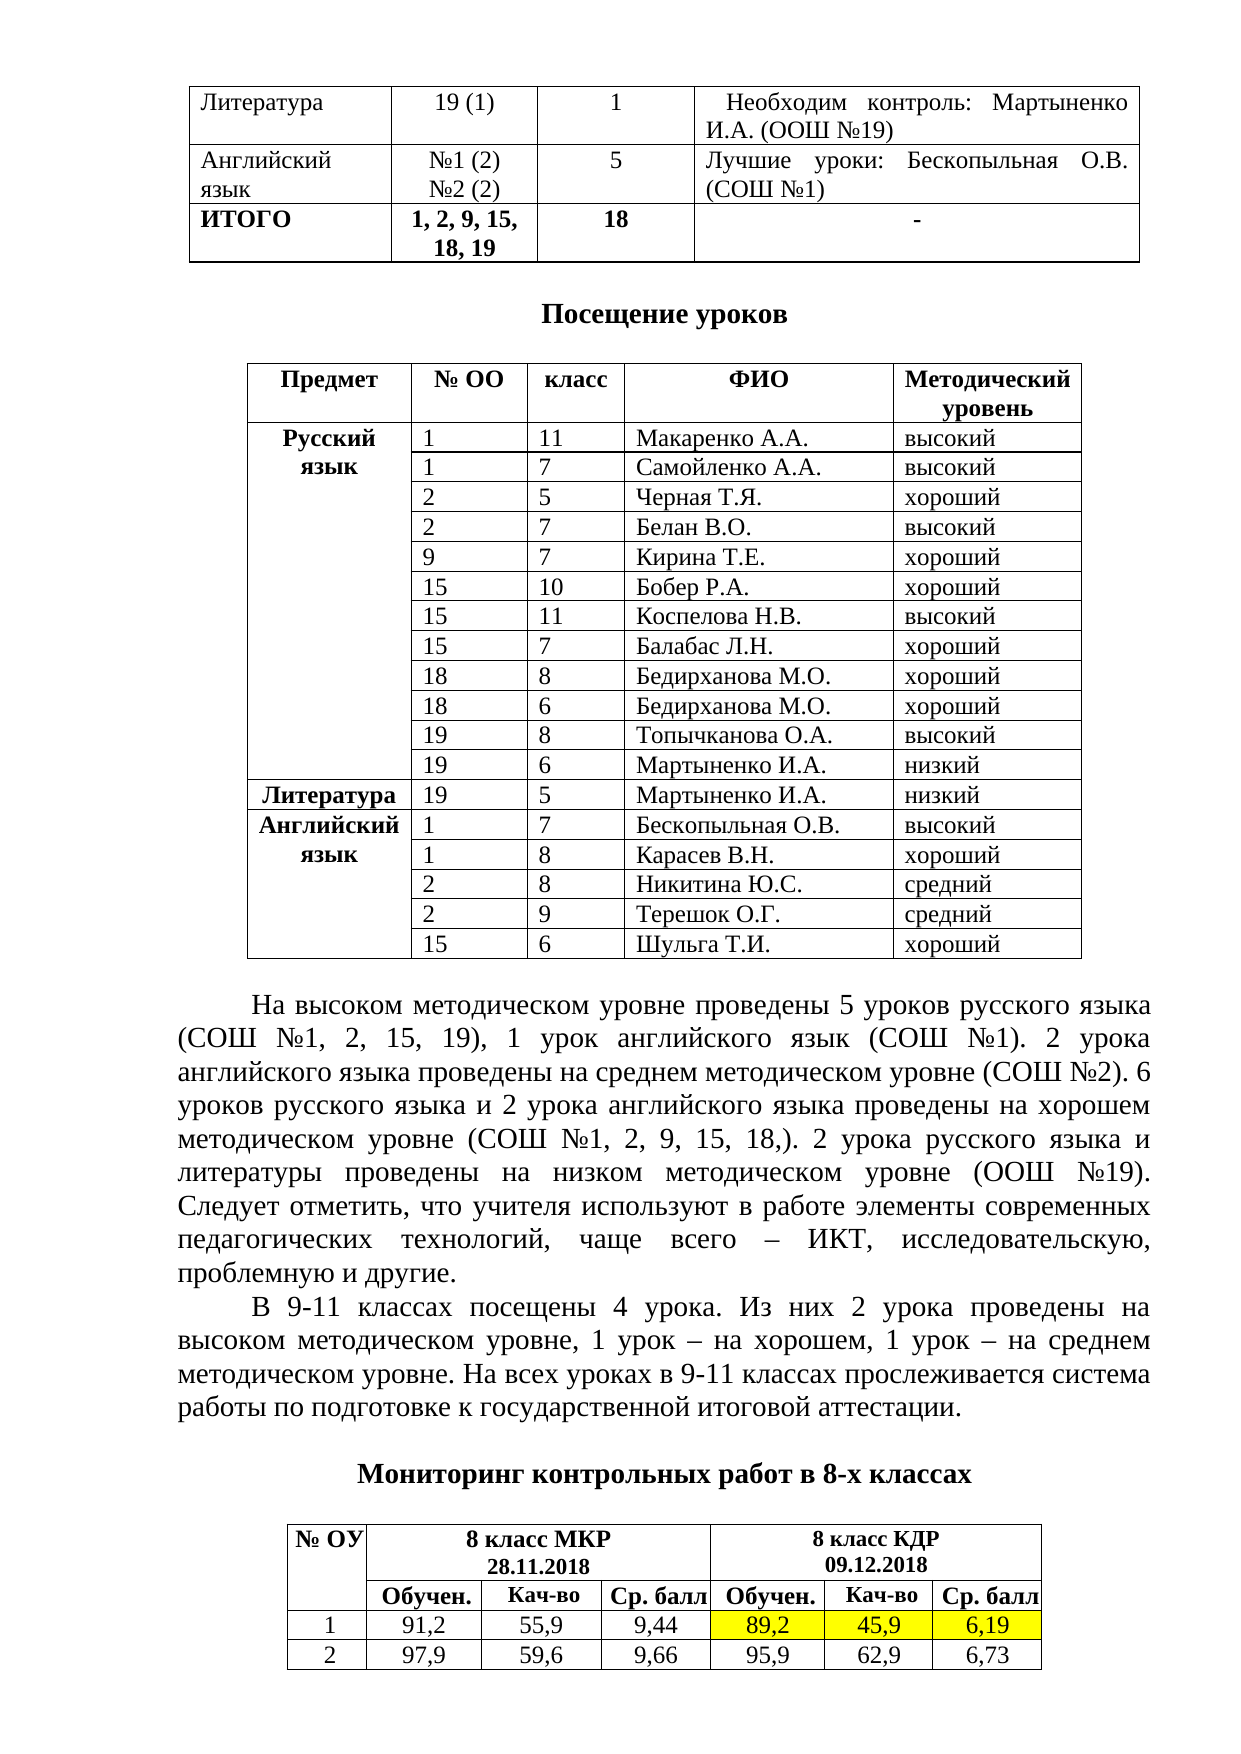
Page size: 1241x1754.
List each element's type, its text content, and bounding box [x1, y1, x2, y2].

table_cell 8 [528, 870, 624, 898]
table_cell 7 [528, 453, 624, 481]
table_cell 8 [528, 721, 624, 749]
table_cell хороший [894, 691, 1081, 719]
table_cell 6,19 [933, 1611, 1041, 1639]
table_cell 19 (1) [392, 87, 537, 144]
table_cell 11 [528, 601, 624, 630]
table_cell хороший [894, 631, 1081, 660]
table_cell 2 [412, 482, 527, 511]
table_cell Лучшие уроки: Бескопыльная О.В. (СОШ №1) [695, 145, 1139, 203]
table_cell 10 [528, 572, 624, 600]
table_cell 9 [412, 542, 527, 571]
table_cell 18 [538, 204, 694, 261]
table_cell 18 [412, 661, 527, 690]
table_cell 55,9 [482, 1611, 601, 1639]
table_cell Бедирханова М.О. [625, 661, 893, 690]
list В 9-11 классах посещены 4 урока. Из них 2 урока проведены на высоком методическом уровне, 1 урок – на хорошем, 1 урок – на среднем методическом уровне. На всех уроках в 9-11 классах прослеживается система работы по подготовке к государственной итоговой аттестации. [177, 1289, 1152, 1423]
table_cell Мартыненко И.А. [625, 780, 893, 809]
table_cell Ср. балл [602, 1581, 710, 1609]
table_header ФИО [625, 364, 893, 422]
table_cell 18 [412, 691, 527, 719]
table_cell низкий [894, 780, 1081, 809]
table_cell 1 [412, 453, 527, 481]
table_cell 11 [528, 423, 624, 451]
table_cell 15 [412, 601, 527, 630]
table_cell 1, 2, 9, 15, 18, 19 [392, 204, 537, 261]
table_header Предмет [248, 364, 411, 422]
table_cell 6 [528, 691, 624, 719]
table_cell Коспелова Н.В. [625, 601, 893, 630]
table_cell 19 [412, 750, 527, 779]
table_cell 5 [528, 482, 624, 511]
list Посещение уроков [177, 296, 1152, 329]
table_cell 9 [528, 899, 624, 928]
table_cell хороший [894, 661, 1081, 690]
table_cell 95,9 [711, 1640, 824, 1669]
table_cell Макаренко А.А. [625, 423, 893, 451]
table_header 8 класс КДР 09.12.2018 [711, 1525, 1041, 1580]
table_cell 19 [412, 780, 527, 809]
table_cell хороший [894, 542, 1081, 571]
table_cell 7 [528, 542, 624, 571]
table_cell 2 [412, 512, 527, 541]
table_cell 1 [412, 840, 527, 868]
table_cell Шульга Т.И. [625, 929, 893, 958]
table_cell средний [894, 870, 1081, 898]
table_cell 19 [412, 721, 527, 749]
table_cell средний [894, 899, 1081, 928]
table_cell 6 [528, 929, 624, 958]
table_cell Литература [190, 87, 391, 144]
table_cell 62,9 [825, 1640, 932, 1669]
table_cell Необходим контроль: Мартыненко И.А. (ООШ №19) [695, 87, 1139, 144]
table_header класс [528, 364, 624, 422]
table_cell хороший [894, 572, 1081, 600]
table_cell 7 [528, 631, 624, 660]
table_cell хороший [894, 929, 1081, 958]
table_cell 7 [528, 512, 624, 541]
list На высоком методическом уровне проведены 5 уроков русского языка (СОШ №1, 2, 15, 19), 1 урок английского язык (СОШ №1). 2 урока английского языка проведены на среднем методическом уровне (СОШ №2). 6 уроков русского языка и 2 урока английского языка проведены на хорошем методическом уровне (СОШ №1, 2, 9, 15, 18,). 2 урока русского языка и литературы проведены на низком методическом уровне (ООШ №19). Следует отметить, что учителя используют в работе элементы современных педагогических технологий, чаще всего – ИКТ, исследовательскую, проблемную и другие. [177, 987, 1152, 1289]
table_cell высокий [894, 423, 1081, 451]
table_cell Карасев В.Н. [625, 840, 893, 868]
table_cell Балабас Л.Н. [625, 631, 893, 660]
table_cell Ср. балл [933, 1581, 1041, 1609]
table_cell высокий [894, 601, 1081, 630]
table_cell Белан В.О. [625, 512, 893, 541]
table_cell высокий [894, 810, 1081, 839]
table_header 8 класс МКР 28.11.2018 [367, 1525, 710, 1580]
table_cell 1 [538, 87, 694, 144]
table_cell высокий [894, 512, 1081, 541]
table_cell 2 [412, 870, 527, 898]
table_cell 8 [528, 661, 624, 690]
table_cell 5 [538, 145, 694, 203]
table_cell Русский язык [248, 423, 411, 779]
table_cell 5 [528, 780, 624, 809]
table_cell 7 [528, 810, 624, 839]
table_cell Терешок О.Г. [625, 899, 893, 928]
table_cell - [695, 204, 1139, 261]
table_cell Литература [248, 780, 411, 809]
table_cell 1 [288, 1611, 366, 1639]
list Мониторинг контрольных работ в 8-х классах [177, 1456, 1152, 1490]
table_cell Английский язык [190, 145, 391, 203]
table_cell Бескопыльная О.В. [625, 810, 893, 839]
table_cell хороший [894, 840, 1081, 868]
table_cell 97,9 [367, 1640, 481, 1669]
table_cell Самойленко А.А. [625, 453, 893, 481]
table_cell Бобер Р.А. [625, 572, 893, 600]
table_cell 91,2 [367, 1611, 481, 1639]
table_header № ОО [412, 364, 527, 422]
table_cell Кирина Т.Е. [625, 542, 893, 571]
table_cell ИТОГО [190, 204, 391, 261]
table_cell 59,6 [482, 1640, 601, 1669]
table_cell 1 [412, 423, 527, 451]
table_cell №1 (2) №2 (2) [392, 145, 537, 203]
table_cell Бедирханова М.О. [625, 691, 893, 719]
table_header № ОУ [288, 1525, 366, 1609]
table_cell Черная Т.Я. [625, 482, 893, 511]
table_cell Кач-во [482, 1581, 601, 1609]
table_cell 8 [528, 840, 624, 868]
table_cell Обучен. [367, 1581, 481, 1609]
table_cell 15 [412, 572, 527, 600]
table_cell низкий [894, 750, 1081, 779]
table_cell 15 [412, 631, 527, 660]
table_header Методический уровень [894, 364, 1081, 422]
table_cell 1 [412, 810, 527, 839]
table_cell 15 [412, 929, 527, 958]
table_cell хороший [894, 482, 1081, 511]
table_cell 6,73 [933, 1640, 1041, 1669]
table_cell Кач-во [825, 1581, 932, 1609]
table_cell Английский язык [248, 810, 411, 958]
table_cell 89,2 [711, 1611, 824, 1639]
table_cell 2 [288, 1640, 366, 1669]
table_cell Мартыненко И.А. [625, 750, 893, 779]
table_cell 6 [528, 750, 624, 779]
table_cell 9,44 [602, 1611, 710, 1639]
table_cell 9,66 [602, 1640, 710, 1669]
table_cell высокий [894, 453, 1081, 481]
table_cell высокий [894, 721, 1081, 749]
table_cell 2 [412, 899, 527, 928]
table_cell Никитина Ю.С. [625, 870, 893, 898]
table_cell Топычканова О.А. [625, 721, 893, 749]
table_cell Обучен. [711, 1581, 824, 1609]
table_cell 45,9 [825, 1611, 932, 1639]
